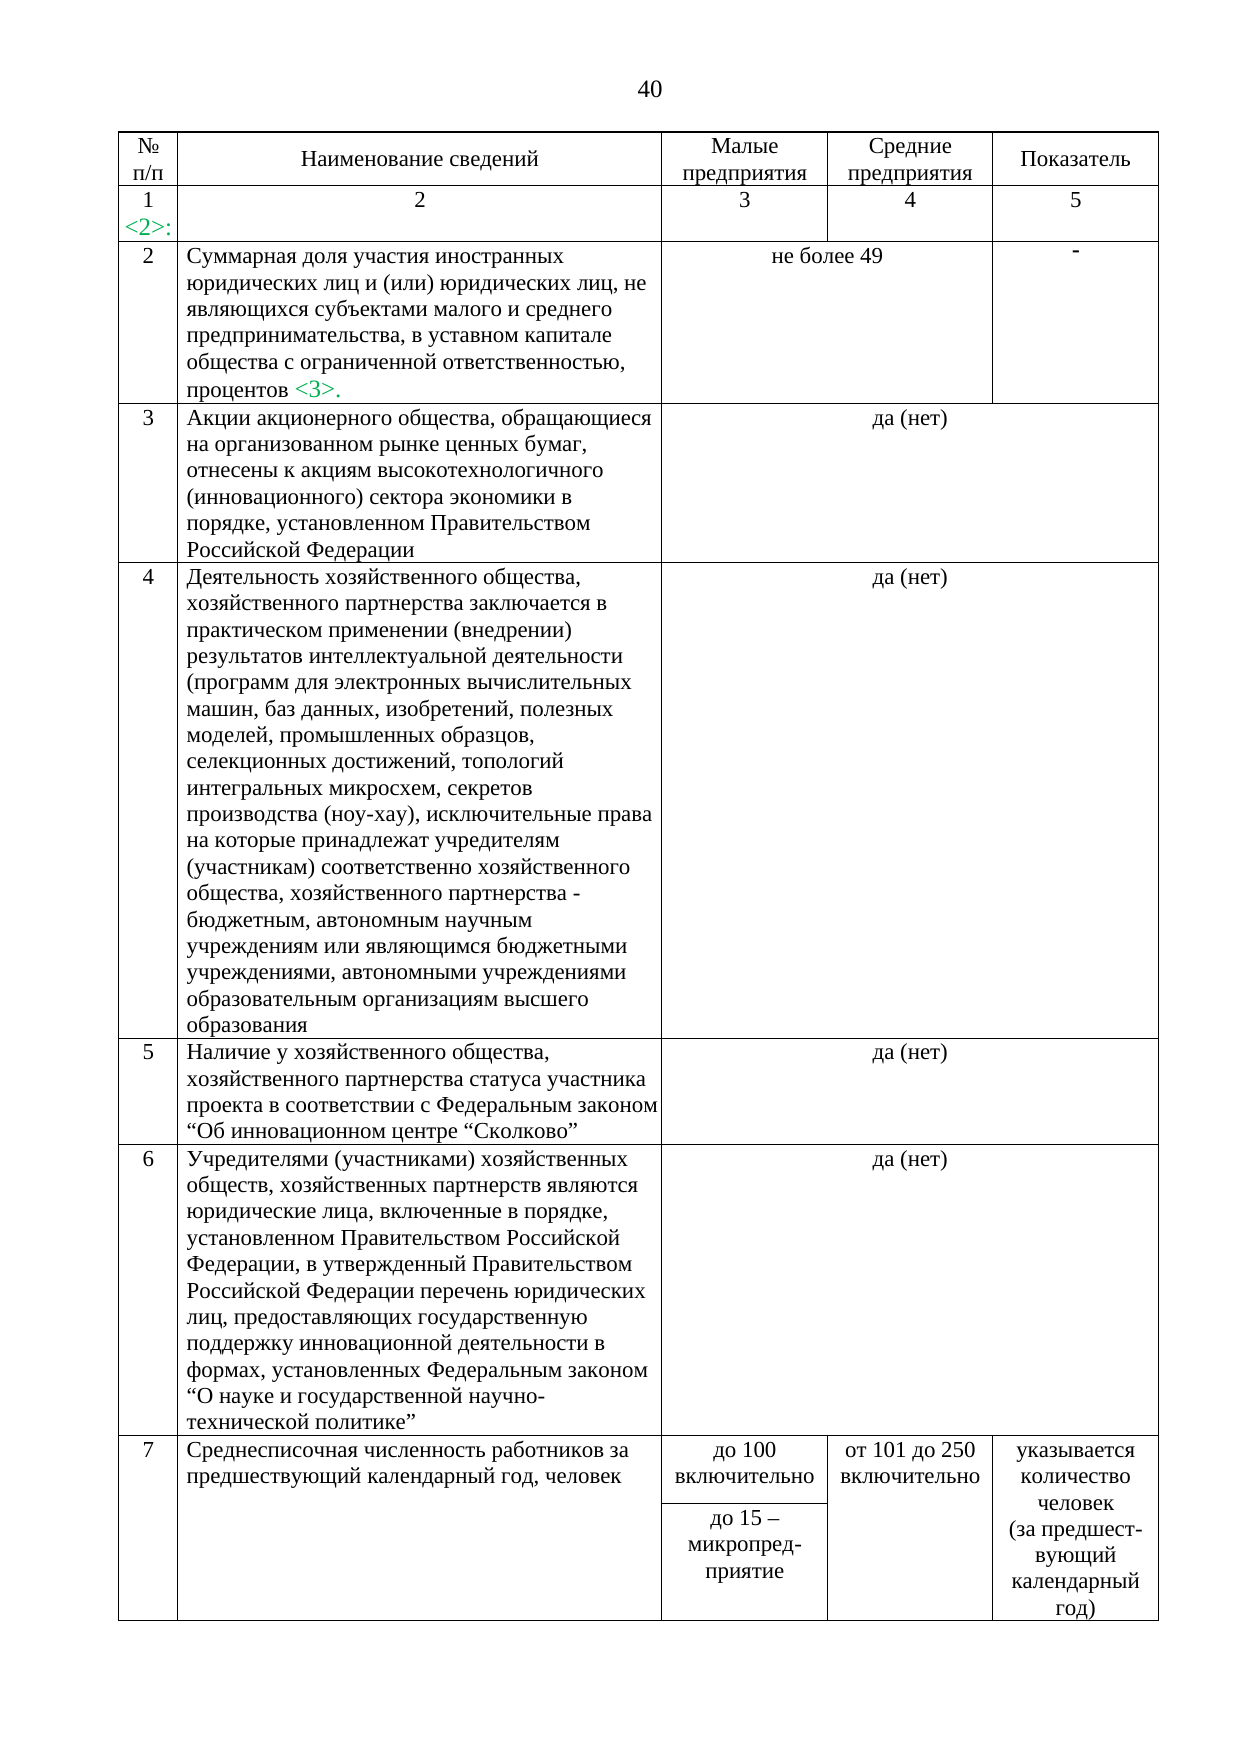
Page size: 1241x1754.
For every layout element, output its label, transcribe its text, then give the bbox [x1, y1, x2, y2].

table_cell 6 [119, 1145, 177, 1435]
table_cell не более 49 [662, 242, 992, 403]
table_cell от 101 до 250 включительно [828, 1436, 992, 1620]
table_header Малые предприятия [662, 133, 827, 185]
table_header Средние предприятия [828, 133, 992, 185]
table_cell да (нет) [662, 563, 1158, 1037]
table_cell Наличие у хозяйственного общества, хозяйственного партнерства статуса участника проекта в соответствии с Федеральным законом “Об инновационном центре “Сколково” [178, 1039, 661, 1144]
table_cell Акции акционерного общества, обращающиеся на организованном рынке ценных бумаг, отнесены к акциям высокотехнологичного (инновационного) сектора экономики в порядке, установленном Правительством Российской Федерации [178, 404, 661, 562]
table_cell 4 [828, 186, 992, 241]
table_cell 3 [119, 404, 177, 562]
table_header № п/п [119, 133, 177, 185]
table_cell 1 <2>: [119, 186, 177, 241]
table_header Показатель [993, 133, 1158, 185]
table_cell [993, 242, 1158, 403]
table_cell да (нет) [662, 1039, 1158, 1144]
table_cell Деятельность хозяйственного общества, хозяйственного партнерства заключается в практическом применении (внедрении) результатов интеллектуальной деятельности (программ для электронных вычислительных машин, баз данных, изобретений, полезных моделей, промышленных образцов, селекционных достижений, топологий интегральных микросхем, секретов производства (ноу-хау), исключительные права на которые принадлежат учредителям (участникам) соответственно хозяйственного общества, хозяйственного партнерства - бюджетным, автономным научным учреждениям или являющимся бюджетными учреждениями, автономными учреждениями образовательным организациям высшего образования [178, 563, 661, 1037]
table_cell 4 [119, 563, 177, 1037]
table_cell до 100 включительно [662, 1436, 827, 1503]
table_cell Учредителями (участниками) хозяйственных обществ, хозяйственных партнерств являются юридические лица, включенные в порядке, установленном Правительством Российской Федерации, в утвержденный Правительством Российской Федерации перечень юридических лиц, предоставляющих государственную поддержку инновационной деятельности в формах, установленных Федеральным законом “О науке и государственной научно-технической политике” [178, 1145, 661, 1435]
table_cell 3 [662, 186, 827, 241]
table_cell да (нет) [662, 1145, 1158, 1435]
table_cell 2 [178, 186, 661, 241]
table_cell до 15 – микропредприятие [662, 1504, 827, 1620]
table_header Наименование сведений [178, 133, 661, 185]
table_cell Среднесписочная численность работников за предшествующий календарный год, человек [178, 1436, 661, 1620]
table_cell 5 [993, 186, 1158, 241]
table_cell Суммарная доля участия иностранных юридических лиц и (или) юридических лиц, не являющихся субъектами малого и среднего предпринимательства, в уставном капитале общества с ограниченной ответственностью, процентов <3>. [178, 242, 661, 403]
table_cell указывается количество человек (за предшествующий календарный год) [993, 1436, 1158, 1620]
table_cell да (нет) [662, 404, 1158, 562]
table_cell 7 [119, 1436, 177, 1620]
table_cell 2 [119, 242, 177, 403]
table_cell 5 [119, 1039, 177, 1144]
